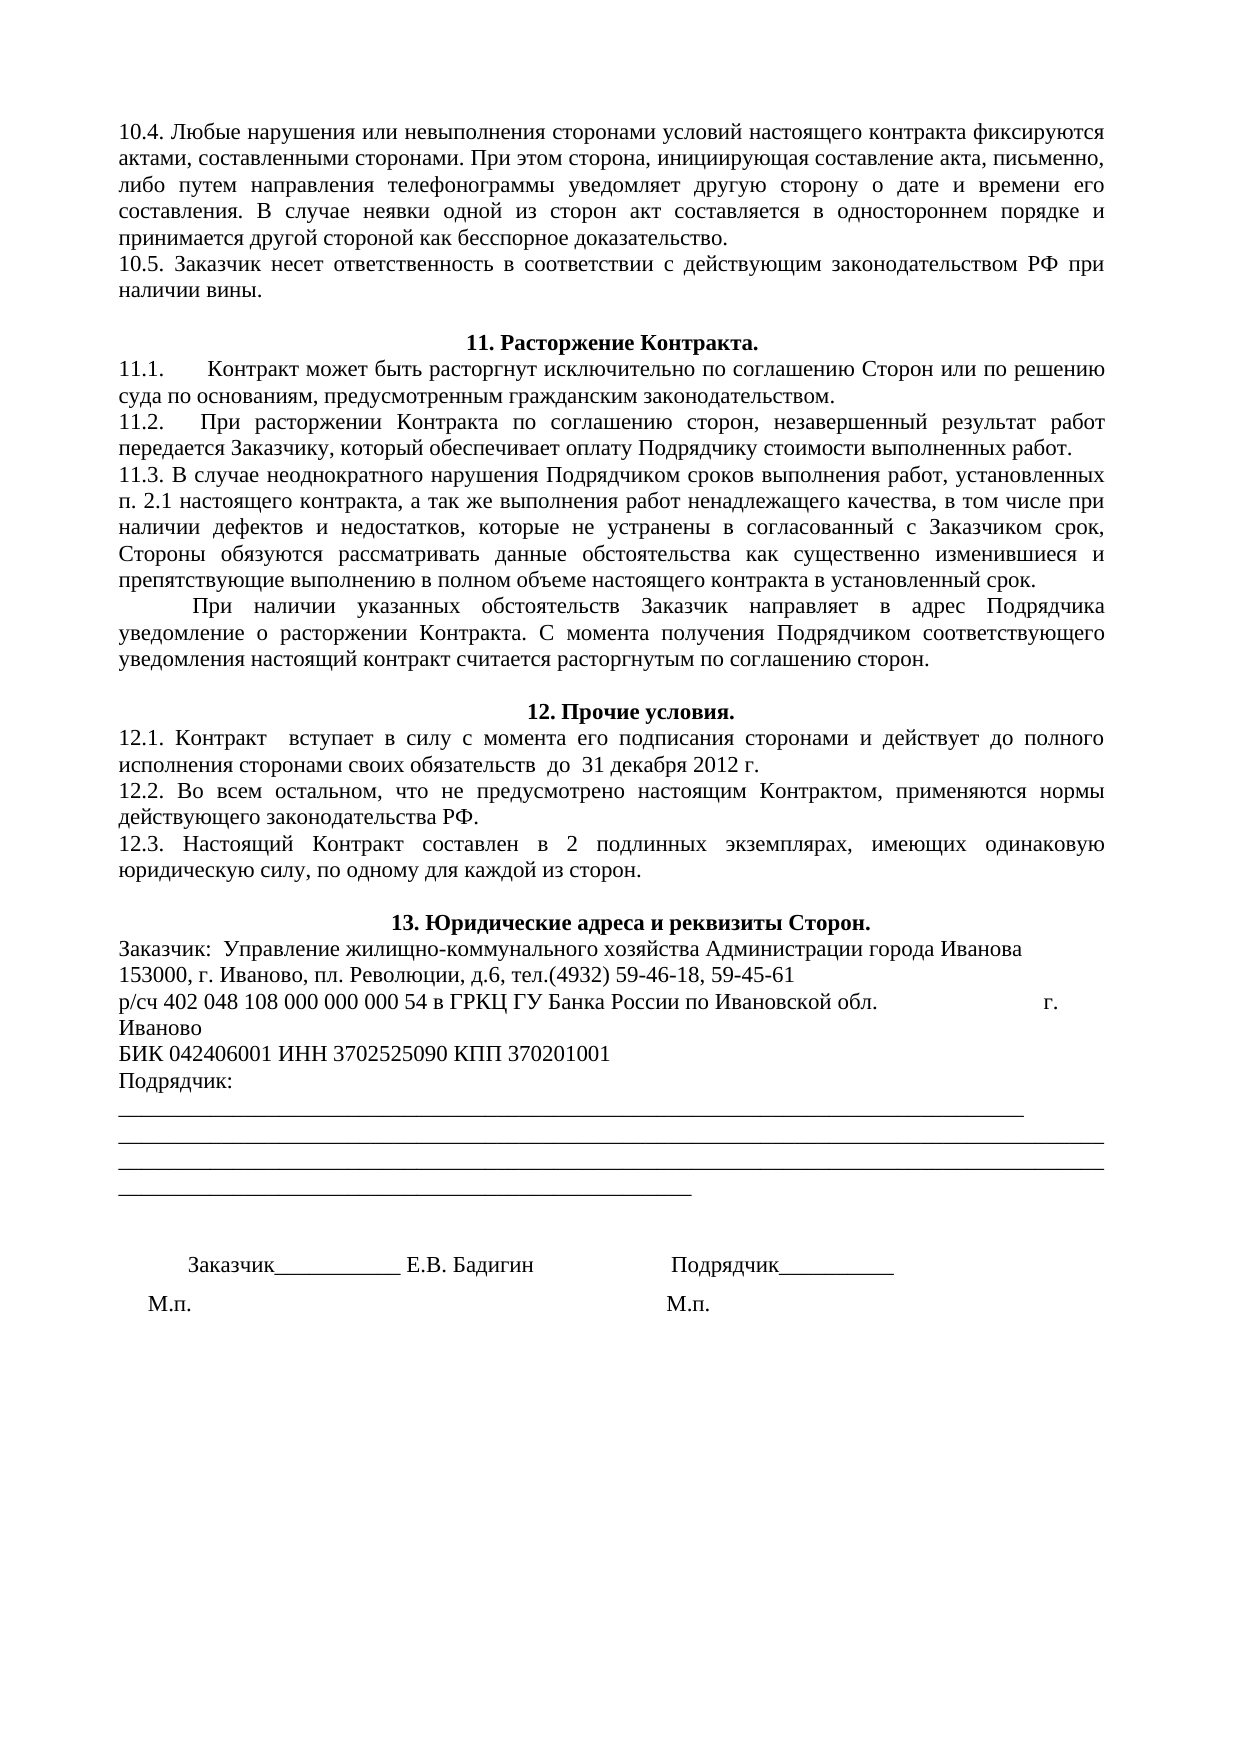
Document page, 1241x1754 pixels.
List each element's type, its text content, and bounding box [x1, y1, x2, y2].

text 12.2. Во всем остальном, что не предусмотрено настоящим Контрактом, применяются нормы действующего законодательства РФ. [118, 777, 1106, 830]
subtitle Подрядчик: _______________________________________________________________________________ [118, 1067, 1106, 1119]
text М.п. М.п. [148, 1290, 1106, 1317]
text 10.4. Любые нарушения или невыполнения сторонами условий настоящего контракта фиксируются актами, составленными сторонами. При этом сторона, инициирующая составление акта, письменно, либо путем направления телефонограммы уведомляет другую сторону о дате и времени его составления. В случае неявки одной из сторон акт составляется в одностороннем порядке и принимается другой стороной как бесспорное доказательство. [118, 118, 1106, 250]
text Заказчик___________ Е.В. Бадигин Подрядчик__________ [148, 1251, 1106, 1278]
text ______________________________________________________________________________________________________________________________________________________________________________________________________________________________ [118, 1119, 1106, 1199]
text БИК 042406001 ИНН 3702525090 КПП 370201001 [118, 1041, 1106, 1067]
text . Иваново, пл. Революции, д.6, тел.(4932) 59-46-18, 59-45-61 [118, 961, 1106, 988]
text 11. Расторжение Контракта. [118, 329, 1106, 355]
text 11.3. В случае неоднократного нарушения Подрядчиком сроков выполнения работ, установленных п. 2.1 настоящего контракта, а так же выполнения работ ненадлежащего качества, в том числе при наличии дефектов и недостатков, которые не устранены в согласованный с Заказчиком срок, Стороны обязуются рассматривать данные обстоятельства как существенно изменившиеся и препятствующие выполнению в полном объеме настоящего контракта в установленный срок. [118, 461, 1106, 592]
text 12. Прочие условия. [156, 698, 1106, 724]
text р/сч 402 048 108 000 000 000 54 в ГРКЦ ГУ Банка России по Ивановской обл. г. Иваново [118, 988, 1106, 1041]
text При наличии указанных обстоятельств Заказчик направляет в адрес Подрядчика уведомление о расторжении Контракта. С момента получения Подрядчиком соответствующего уведомления настоящий контракт считается расторгнутым по соглашению сторон. [118, 592, 1106, 672]
list Контракт может быть расторгнут исключительно по соглашению Сторон или по решению суда по основаниям, предусмотренным гражданским законодательством. [118, 355, 1106, 408]
text 12.3. Настоящий Контракт составлен в 2 подлинных экземплярах, имеющих одинаковую юридическую силу, по одному для каждой из сторон. [118, 830, 1106, 882]
text 12.1. Контракт вступает в силу с момента его подписания сторонами и действует до полного исполнения сторонами своих обязательств до 31 декабря 2012 г. [118, 724, 1106, 777]
text 13. Юридические адреса и реквизиты Сторон. [156, 909, 1106, 935]
text Заказчик: Управление жилищно-коммунального хозяйства Администрации города Иванова [118, 935, 1106, 961]
list При расторжении Контракта по соглашению сторон, незавершенный результат работ передается Заказчику, который обеспечивает оплату Подрядчику стоимости выполненных работ. [118, 408, 1106, 461]
text 10.5. Заказчик несет ответственность в соответствии с действующим законодательством РФ при наличии вины. [118, 250, 1106, 303]
